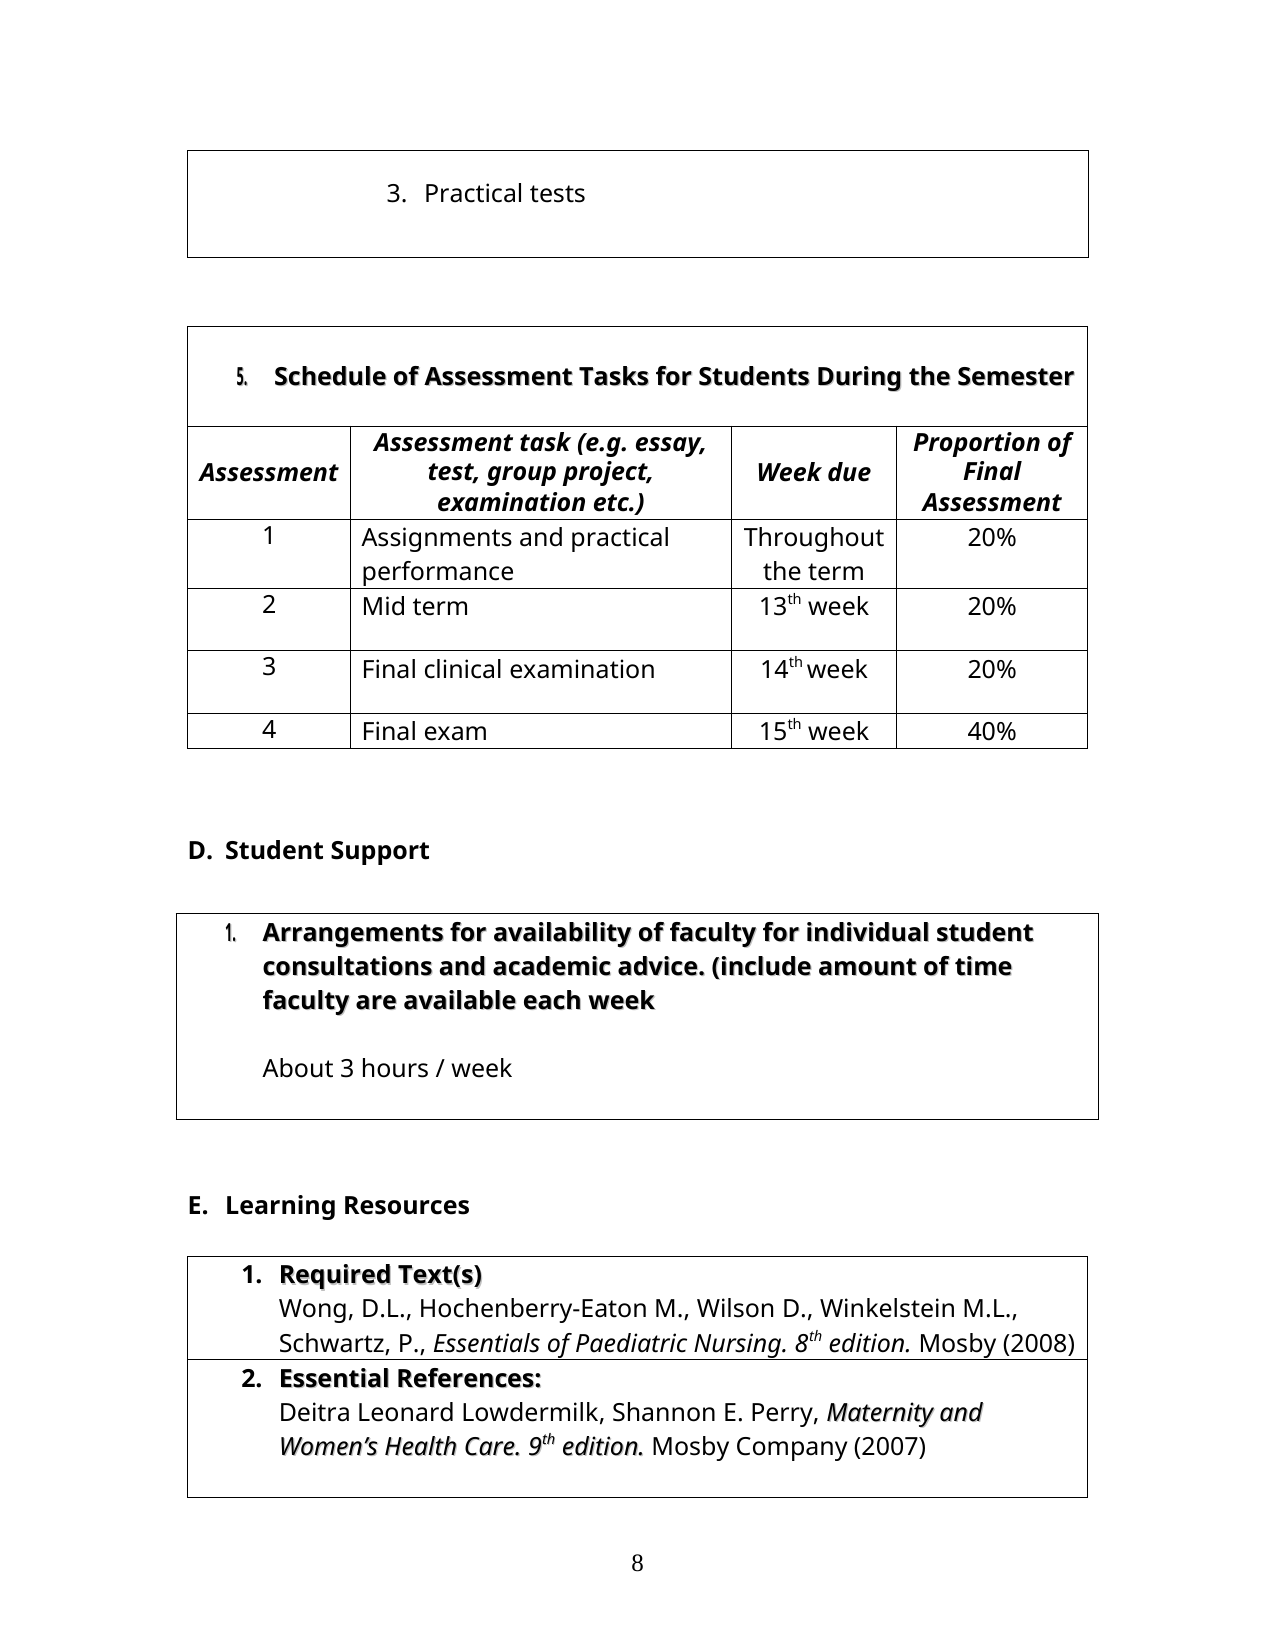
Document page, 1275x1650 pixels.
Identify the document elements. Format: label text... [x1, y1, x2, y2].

table_header Schedule of Assessment Tasks for Students During the Semester [188, 327, 1087, 426]
subtitle Learning Resources [187, 1188, 1087, 1222]
table_header Arrangements for availability of faculty for individual student consultations and academic advice. (include amount of time faculty are available each week About 3 hours / week [177, 914, 1098, 1119]
table_cell 14th week [732, 651, 896, 712]
table_cell 15th week [732, 714, 896, 748]
table_cell Week due [732, 427, 896, 519]
table_cell 13th week [732, 589, 896, 650]
table_cell Assessment [188, 427, 350, 519]
table_cell 20% [897, 651, 1087, 712]
table_cell 20% [897, 520, 1087, 588]
table_cell Throughout the term [732, 520, 896, 588]
table_cell Final exam [351, 714, 731, 748]
table_cell 1 [188, 520, 350, 588]
table_cell Essential References: Deitra Leonard Lowdermilk, Shannon E. Perry, Maternity and Women’s Health Care. 9th edition. Mosby Company (2007) [188, 1360, 1087, 1497]
table_cell 2 [188, 589, 350, 650]
table_header Required Text(s) Wong, D.L., Hochenberry-Eaton M., Wilson D., Winkelstein M.L., Schwartz, P., Essentials of Paediatric Nursing. 8th edition. Mosby (2008) [188, 1257, 1087, 1359]
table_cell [188, 151, 1088, 257]
table_cell 3 [188, 651, 350, 712]
table_cell Proportion of Final Assessment [897, 427, 1087, 519]
table_cell Assessment task (e.g. essay, test, group project, examination etc.) [351, 427, 731, 519]
table_cell 20% [897, 589, 1087, 650]
table_cell 40% [897, 714, 1087, 748]
table_cell 4 [188, 714, 350, 748]
subtitle Student Support [187, 833, 1087, 867]
table_cell Assignments and practical performance [351, 520, 731, 588]
table_cell Final clinical examination [351, 651, 731, 712]
table_cell Mid term [351, 589, 731, 650]
